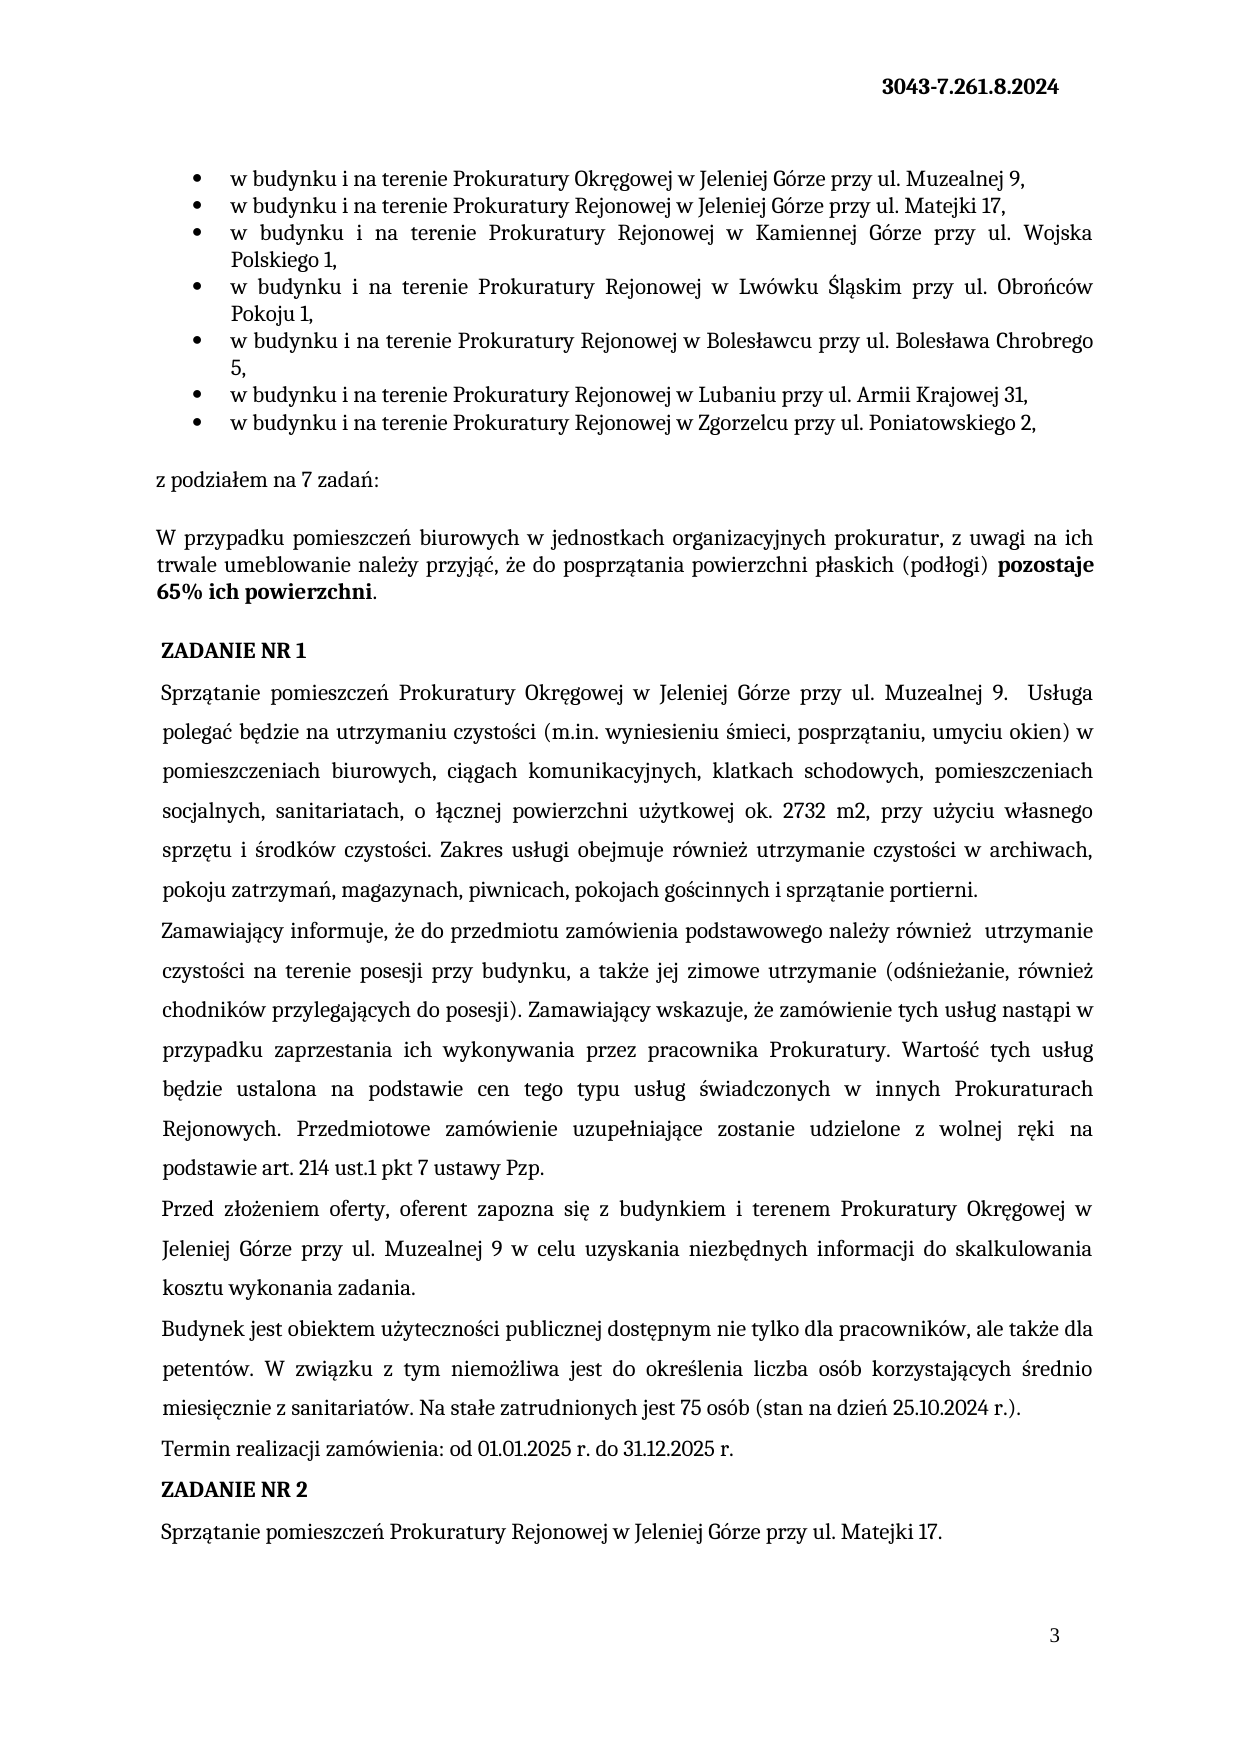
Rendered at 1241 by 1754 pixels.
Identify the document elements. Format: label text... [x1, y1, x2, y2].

list w budynku i na terenie Prokuratury Rejonowej w Jeleniej Górze przy ul. Matejki 17, [193, 193, 1094, 219]
list w budynku i na terenie Prokuratury Okręgowej w Jeleniej Górze przy ul. Muzealnej 9, [193, 166, 1094, 192]
text ZADANIE NR 2 [161, 1477, 1094, 1504]
list w budynku i na terenie Prokuratury Rejonowej w Lubaniu przy ul. Armii Krajowej 31, [193, 382, 1094, 408]
text ZADANIE NR 1 [161, 638, 1094, 664]
text W przypadku pomieszczeń biurowych w jednostkach organizacyjnych prokuratur, z uwagi na ich trwale umeblowanie należy przyjąć, że do posprzątania powierzchni płaskich (podłogi) pozostaje 65% ich powierzchni. [156, 524, 1094, 605]
list w budynku i na terenie Prokuratury Rejonowej w Bolesławcu przy ul. Bolesława Chrobrego 5, [193, 328, 1094, 381]
text z podziałem na 7 zadań: [156, 467, 1094, 493]
text Budynek jest obiektem użyteczności publicznej dostępnym nie tylko dla pracowników, ale także dla petentów. W związku z tym niemożliwa jest do określenia liczba osób korzystających średnio miesięcznie z sanitariatów. Na stałe zatrudnionych jest 75 osób (stan na dzień 25.10.2024 r.). [161, 1316, 1094, 1421]
list w budynku i na terenie Prokuratury Rejonowej w Zgorzelcu przy ul. Poniatowskiego 2, [193, 409, 1094, 436]
text Przed złożeniem oferty, oferent zapozna się z budynkiem i terenem Prokuratury Okręgowej w Jeleniej Górze przy ul. Muzealnej 9 w celu uzyskania niezbędnych informacji do skalkulowania kosztu wykonania zadania. [161, 1196, 1094, 1301]
text Termin realizacji zamówienia: od 01.01.2025 r. do 31.12.2025 r. [161, 1436, 1094, 1462]
list w budynku i na terenie Prokuratury Rejonowej w Kamiennej Górze przy ul. Wojska Polskiego 1, [193, 220, 1094, 273]
list w budynku i na terenie Prokuratury Rejonowej w Lwówku Śląskim przy ul. Obrońców Pokoju 1, [193, 274, 1094, 327]
text Sprzątanie pomieszczeń Prokuratury Rejonowej w Jeleniej Górze przy ul. Matejki 17. [161, 1518, 1094, 1545]
text Zamawiający informuje, że do przedmiotu zamówienia podstawowego należy również utrzymanie czystości na terenie posesji przy budynku, a także jej zimowe utrzymanie (odśnieżanie, również chodników przylegających do posesji). Zamawiający wskazuje, że zamówienie tych usług nastąpi w przypadku zaprzestania ich wykonywania przez pracownika Prokuratury. Wartość tych usług będzie ustalona na podstawie cen tego typu usług świadczonych w innych Prokuraturach Rejonowych. Przedmiotowe zamówienie uzupełniające zostanie udzielone z wolnej ręki na podstawie art. 214 ust.1 pkt 7 ustawy Pzp. [161, 918, 1094, 1181]
text Sprzątanie pomieszczeń Prokuratury Okręgowej w Jeleniej Górze przy ul. Muzealnej 9. Usługa polegać będzie na utrzymaniu czystości (m.in. wyniesieniu śmieci, posprzątaniu, umyciu okien) w pomieszczeniach biurowych, ciągach komunikacyjnych, klatkach schodowych, pomieszczeniach socjalnych, sanitariatach, o łącznej powierzchni użytkowej ok. 2732 m2, przy użyciu własnego sprzętu i środków czystości. Zakres usługi obejmuje również utrzymanie czystości w archiwach, pokoju zatrzymań, magazynach, piwnicach, pokojach gościnnych i sprzątanie portierni. [161, 679, 1094, 903]
